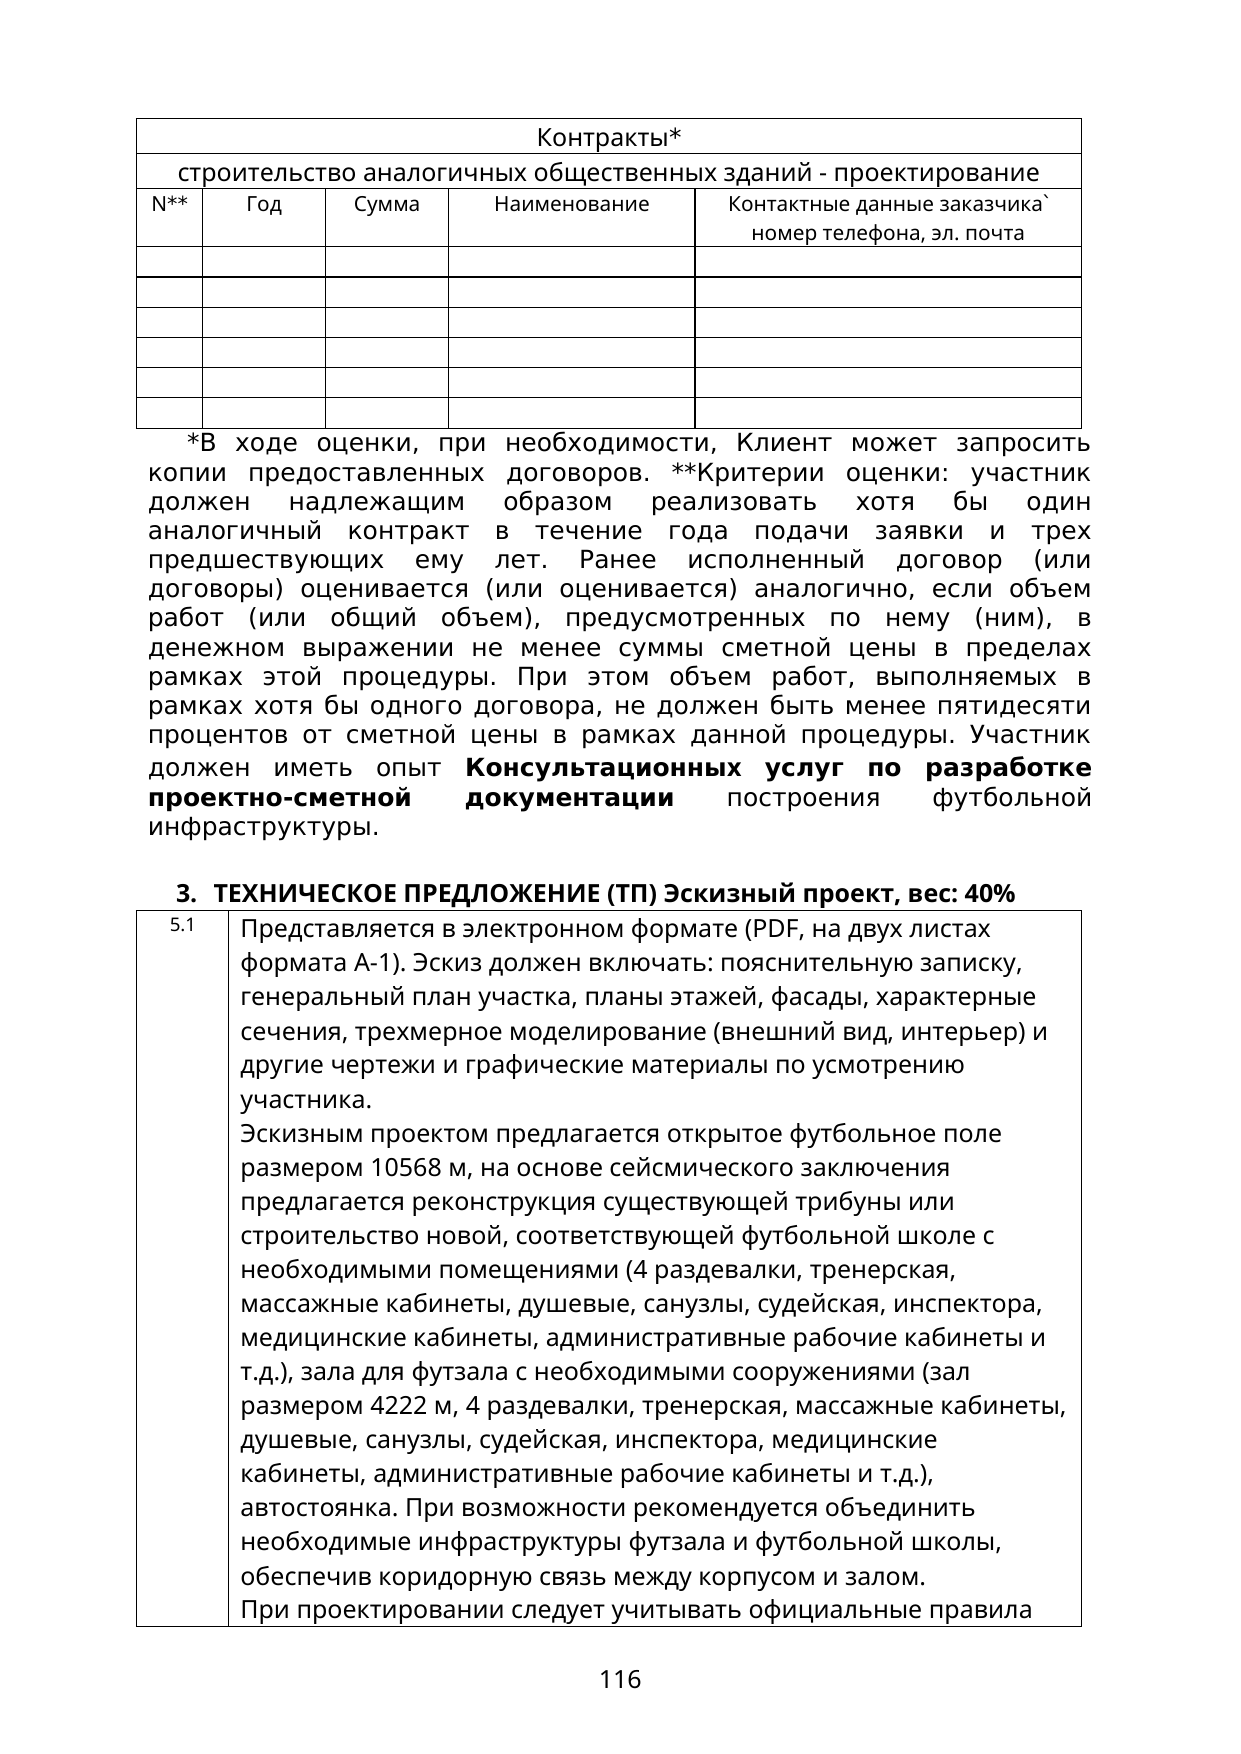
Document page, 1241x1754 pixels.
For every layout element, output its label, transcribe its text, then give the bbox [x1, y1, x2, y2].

table_cell [696, 398, 1081, 427]
table_cell Контактные данные заказчика՝ номер телефона, эл. почта [696, 189, 1081, 246]
table_cell [696, 338, 1081, 367]
table_cell [696, 368, 1081, 397]
table_cell [449, 247, 694, 276]
table_cell [203, 398, 325, 427]
table_cell [326, 247, 448, 276]
table_cell [696, 247, 1081, 276]
table_cell [203, 278, 325, 307]
table_cell [326, 308, 448, 337]
table_cell [326, 368, 448, 397]
text *В ходе оценки, при необходимости, Клиент может запросить копии предоставленных договоров. **Критерии оценки: участник должен надлежащим образом реализовать хотя бы один аналогичный контракт в течение года подачи заявки и трех предшествующих ему лет. Ранее исполненный договор (или договоры) оценивается (или оценивается) аналогично, если объем работ (или общий объем), предусмотренных по нему (ним), в денежном выражении не менее суммы сметной цены в пределах рамках этой процедуры. При этом объем работ, выполняемых в рамках хотя бы одного договора, не должен быть менее пятидесяти процентов от сметной цены в рамках данной процедуры. Участник должен иметь опыт Консультационных услуг по разработке проектно-сметной документации построения футбольной инфраструктуры. [148, 428, 1092, 842]
table_cell [449, 278, 694, 307]
table_cell [137, 247, 202, 276]
table_cell Год [203, 189, 325, 246]
table_cell [449, 398, 694, 427]
table_cell [203, 308, 325, 337]
list ТЕХНИЧЕСКОЕ ПРЕДЛОЖЕНИЕ (ТП) Эскизный проект, вес: 40% [176, 876, 1092, 910]
table_cell N** [137, 189, 202, 246]
table_cell [696, 308, 1081, 337]
table_cell [203, 368, 325, 397]
table_cell [696, 278, 1081, 307]
table_cell [137, 338, 202, 367]
table_cell [326, 278, 448, 307]
table_cell [137, 308, 202, 337]
table_header 5.1 [137, 911, 228, 1626]
table_cell [449, 338, 694, 367]
table_cell Сумма [326, 189, 448, 246]
table_cell строительство аналогичных общественных зданий - проектирование [137, 154, 1081, 188]
table_cell [137, 398, 202, 427]
table_cell [326, 338, 448, 367]
table_cell [449, 308, 694, 337]
table_cell [326, 398, 448, 427]
table_cell [137, 368, 202, 397]
table_cell [449, 368, 694, 397]
table_header Контракты* [137, 119, 1081, 153]
table_cell [203, 247, 325, 276]
table_cell [137, 278, 202, 307]
table_cell [203, 338, 325, 367]
table_cell Наименование [449, 189, 694, 246]
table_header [229, 911, 1081, 1626]
